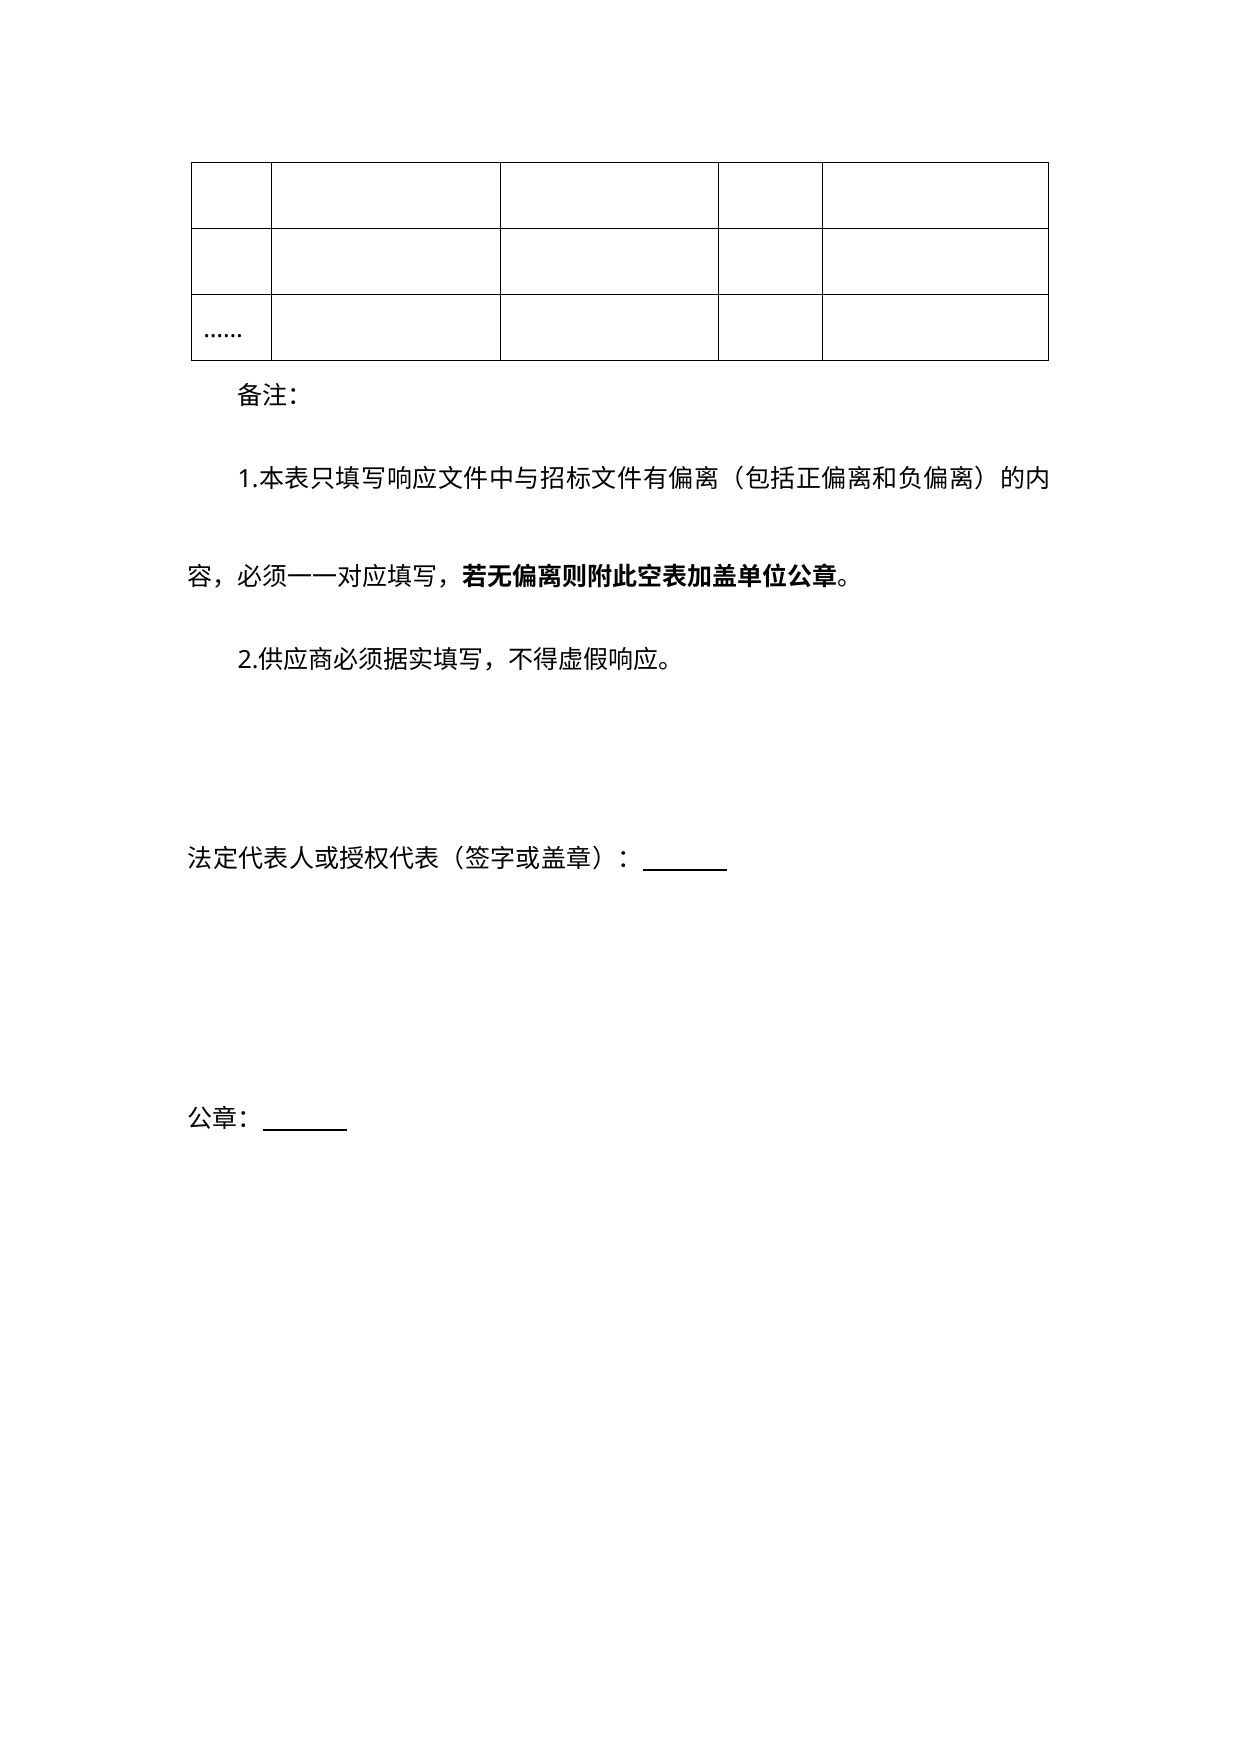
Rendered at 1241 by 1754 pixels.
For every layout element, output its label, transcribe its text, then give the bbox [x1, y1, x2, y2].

table_cell [823, 229, 1048, 294]
text 备注： [187, 361, 1053, 426]
table_cell …… [192, 295, 271, 360]
table_cell [501, 163, 718, 228]
text 2.供应商必须据实填写，不得虚假响应。 [187, 625, 1053, 690]
table_cell [719, 295, 822, 360]
table_cell [501, 295, 718, 360]
table_cell [192, 229, 271, 294]
text 1.本表只填写响应文件中与招标文件有偏离（包括正偏离和负偏离）的内容，必须一一对应填写，若无偏离则附此空表加盖单位公章。 [187, 444, 1053, 607]
table_cell [272, 163, 500, 228]
table_cell [823, 295, 1048, 360]
text 公章： [187, 1084, 1053, 1149]
table_cell [823, 163, 1048, 228]
text 法定代表人或授权代表（签字或盖章）： [187, 824, 1053, 889]
table_cell [501, 229, 718, 294]
table_cell [272, 229, 500, 294]
table_cell [192, 163, 271, 228]
table_cell [272, 295, 500, 360]
table_cell [719, 229, 822, 294]
table_cell [719, 163, 822, 228]
